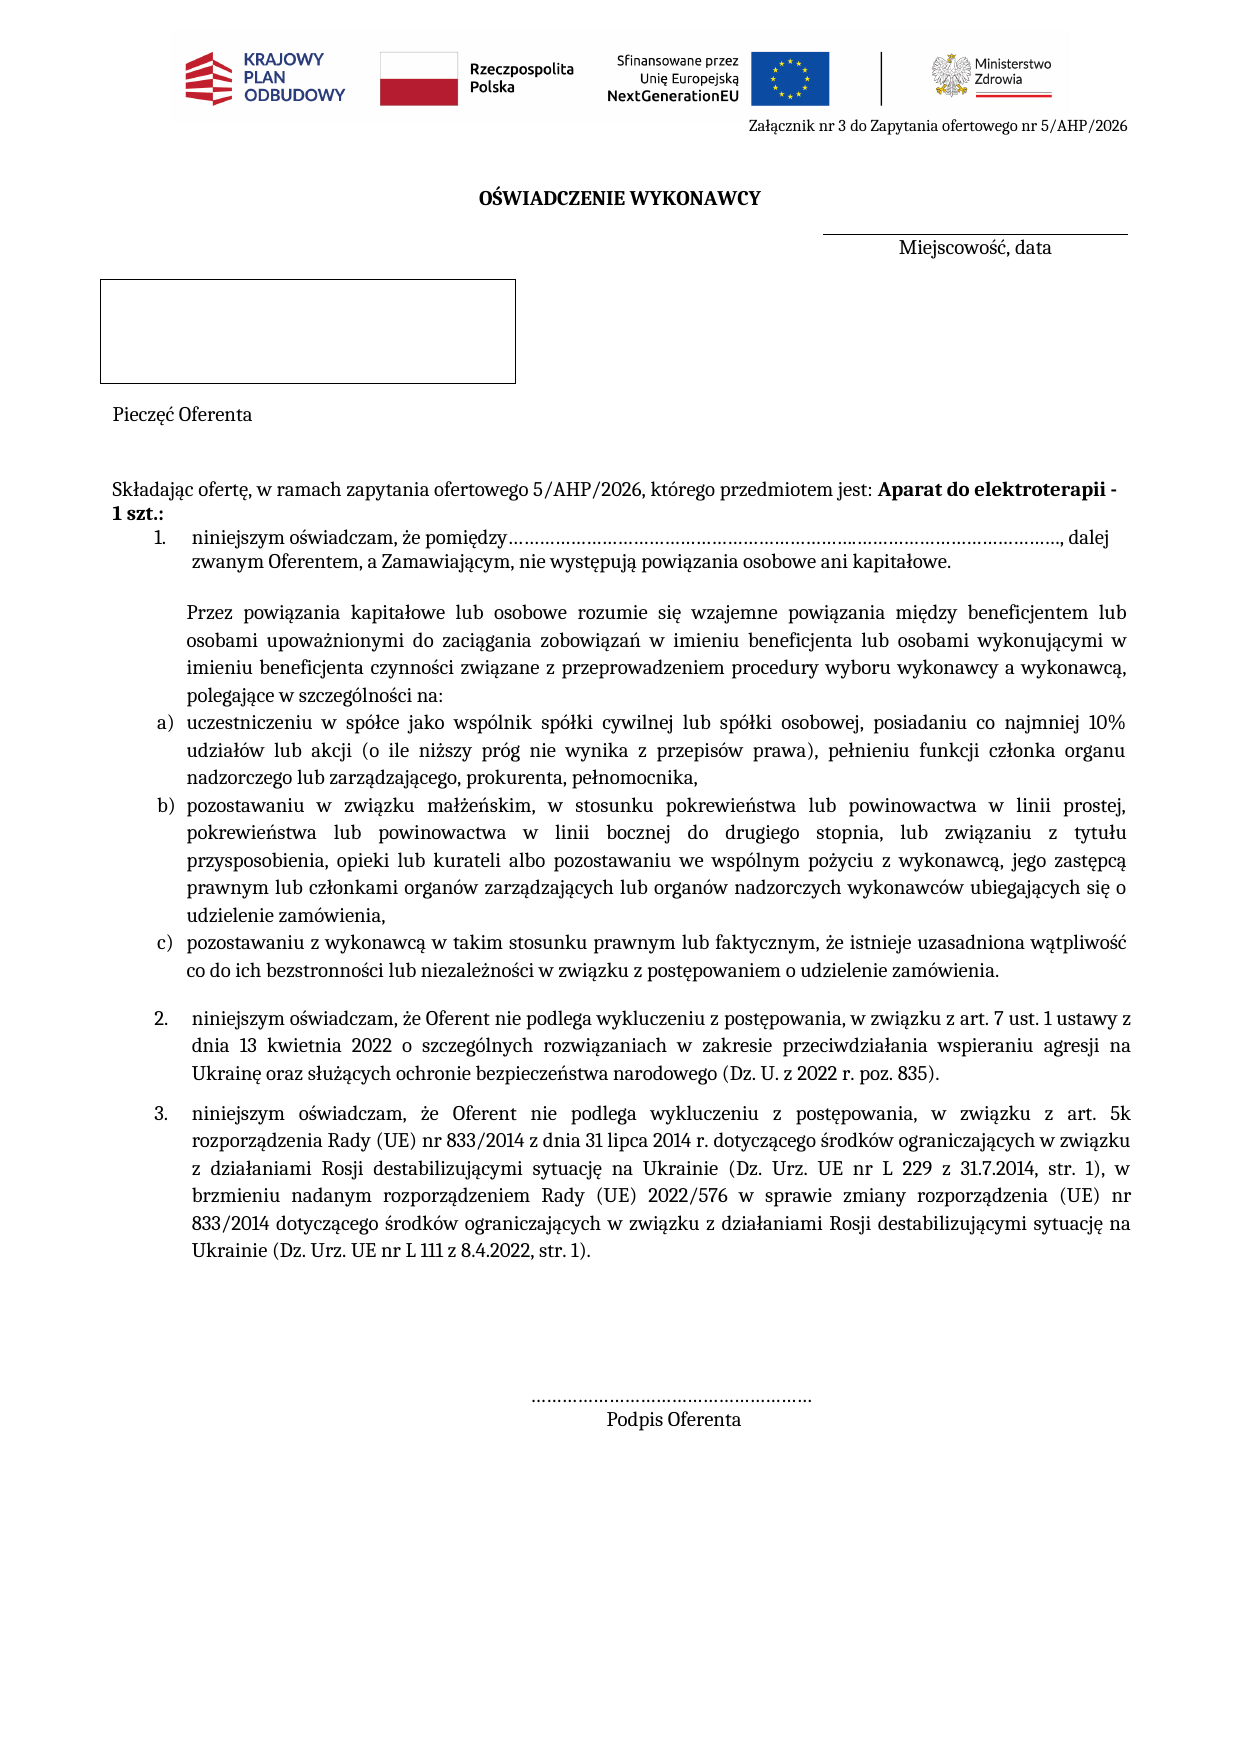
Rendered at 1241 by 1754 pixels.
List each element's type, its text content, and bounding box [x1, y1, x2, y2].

table_header [101, 280, 515, 383]
text Składając ofertę, w ramach zapytania ofertowego 5/AHP/2026, którego przedmiotem jest: Aparat do elektroterapii - 1 szt.: [112, 477, 1128, 525]
list pozostawaniu w związku małżeńskim, w stosunku pokrewieństwa lub powinowactwa w linii prostej, pokrewieństwa lub powinowactwa w linii bocznej do drugiego stopnia, lub związaniu z tytułu przysposobienia, opieki lub kurateli albo pozostawaniu we wspólnym pożyciu z wykonawcą, jego zastępcą prawnym lub członkami organów zarządzających lub organów nadzorczych wykonawców ubiegających się o udzielenie zamówienia, [157, 793, 1128, 927]
table_header ……………………………………………… [519, 1384, 829, 1407]
list niniejszym oświadczam, że Oferent nie podlega wykluczeniu z postępowania, w związku z art. 5k rozporządzenia Rady (UE) nr 833/2014 z dnia 31 lipca 2014 r. dotyczącego środków ograniczających w związku z działaniami Rosji destabilizującymi sytuację na Ukrainie (Dz. Urz. UE nr L 229 z 31.7.2014, str. 1), w brzmieniu nadanym rozporządzeniem Rady (UE) 2022/576 w sprawie zmiany rozporządzenia (UE) nr 833/2014 dotyczącego środków ograniczających w związku z działaniami Rosji destabilizującymi sytuację na Ukrainie (Dz. Urz. UE nr L 111 z 8.4.2022, str. 1). [154, 1102, 1132, 1263]
text Pieczęć Oferenta [112, 403, 1128, 427]
picture [169, 29, 1070, 122]
list niniejszym oświadczam, że pomiędzy………………………………………………………….…………………………………, dalej zwanym Oferentem, a Zamawiającym, nie występują powiązania osobowe ani kapitałowe. [154, 525, 1128, 573]
text Przez powiązania kapitałowe lub osobowe rozumie się wzajemne powiązania między beneficjentem lub osobami upoważnionymi do zaciągania zobowiązań w imieniu beneficjenta lub osobami wykonującymi w imieniu beneficjenta czynności związane z przeprowadzeniem procedury wyboru wykonawcy a wykonawcą, polegające w szczególności na: [186, 601, 1128, 707]
table_header Miejscowość, data [823, 235, 1128, 259]
list niniejszym oświadczam, że Oferent nie podlega wykluczeniu z postępowania, w związku z art. 7 ust. 1 ustawy z dnia 13 kwietnia 2022 o szczególnych rozwiązaniach w zakresie przeciwdziałania wspieraniu agresji na Ukrainę oraz służących ochronie bezpieczeństwa narodowego (Dz. U. z 2022 r. poz. 835). [154, 1007, 1132, 1086]
list uczestniczeniu w spółce jako wspólnik spółki cywilnej lub spółki osobowej, posiadaniu co najmniej 10% udziałów lub akcji (o ile niższy próg nie wynika z przepisów prawa), pełnieniu funkcji członka organu nadzorczego lub zarządzającego, prokurenta, pełnomocnika, [157, 711, 1128, 790]
text OŚWIADCZENIE WYKONAWCY [112, 186, 1128, 210]
table_cell Podpis Oferenta [519, 1408, 829, 1431]
list pozostawaniu z wykonawcą w takim stosunku prawnym lub faktycznym, że istnieje uzasadniona wątpliwość co do ich bezstronności lub niezależności w związku z postępowaniem o udzielenie zamówienia. [157, 931, 1128, 982]
